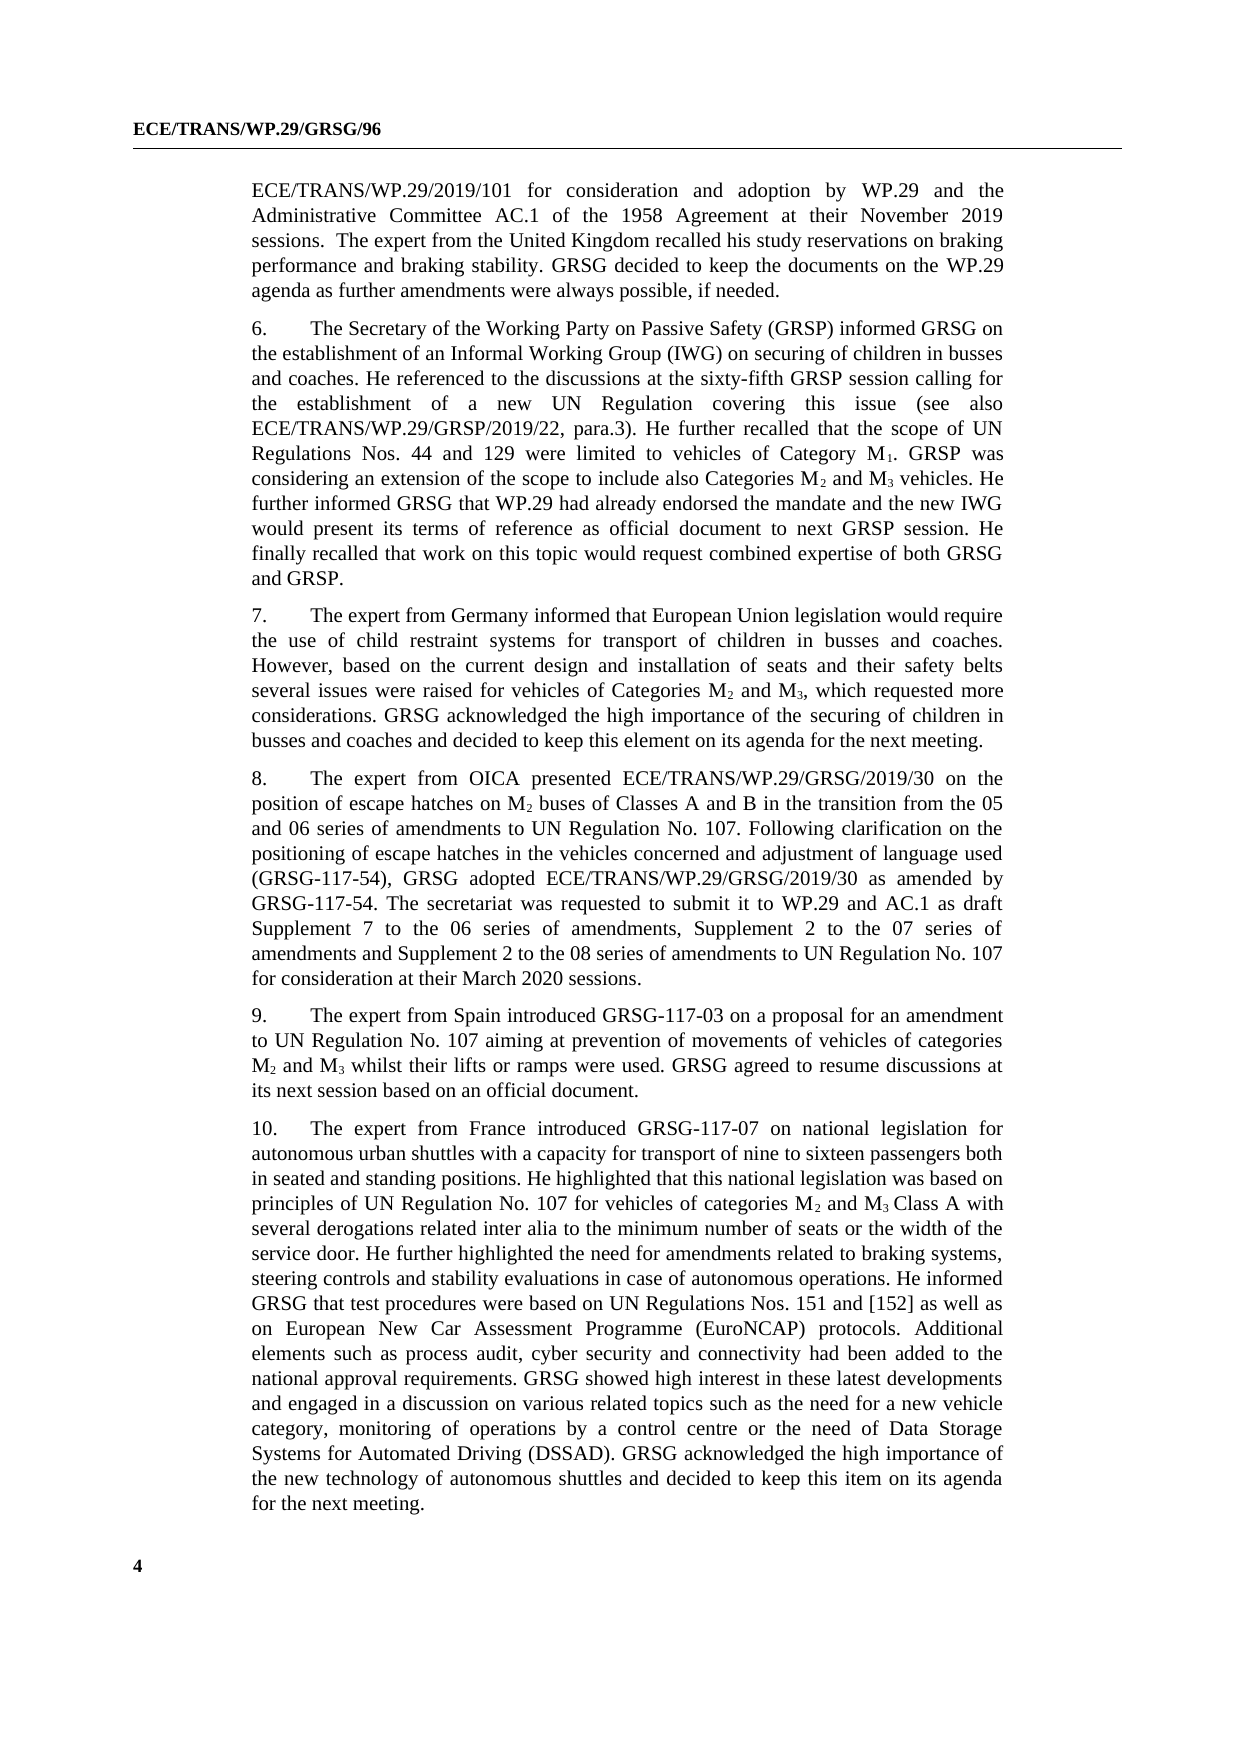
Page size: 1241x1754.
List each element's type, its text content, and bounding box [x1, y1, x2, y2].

text 10. The expert from France introduced GRSG-117-07 on national legislation for autonomous urban shuttles with a capacity for transport of nine to sixteen passengers both in seated and standing positions. He highlighted that this national legislation was based on principles of UN Regulation No. 107 for vehicles of categories M2 and M3 Class A with several derogations related inter alia to the minimum number of seats or the width of the service door. He further highlighted the need for amendments related to braking systems, steering controls and stability evaluations in case of autonomous operations. He informed GRSG that test procedures were based on UN Regulations Nos. 151 and [152] as well as on European New Car Assessment Programme (EuroNCAP) protocols. Additional elements such as process audit, cyber security and connectivity had been added to the national approval requirements. GRSG showed high interest in these latest developments and engaged in a discussion on various related topics such as the need for a new vehicle category, monitoring of operations by a control centre or the need of Data Storage Systems for Automated Driving (DSSAD). GRSG acknowledged the high importance of the new technology of autonomous shuttles and decided to keep this item on its agenda for the next meeting. [251, 1115, 1004, 1515]
text 8. The expert from OICA presented ECE/TRANS/WP.29/GRSG/2019/30 on the position of escape hatches on M2 buses of Classes A and B in the transition from the 05 and 06 series of amendments to UN Regulation No. 107. Following clarification on the positioning of escape hatches in the vehicles concerned and adjustment of language used (GRSG-117-54), GRSG adopted ECE/TRANS/WP.29/GRSG/2019/30 as amended by GRSG-117-54. The secretariat was requested to submit it to WP.29 and AC.1 as draft Supplement 7 to the 06 series of amendments, Supplement 2 to the 07 series of amendments and Supplement 2 to the 08 series of amendments to UN Regulation No. 107 for consideration at their March 2020 sessions. [251, 765, 1004, 990]
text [251, 177, 1004, 302]
text 9. The expert from Spain introduced GRSG-117-03 on a proposal for an amendment to UN Regulation No. 107 aiming at prevention of movements of vehicles of categories M2 and M3 whilst their lifts or ramps were used. GRSG agreed to resume discussions at its next session based on an official document. [251, 1002, 1004, 1102]
text 6. The Secretary of the Working Party on Passive Safety (GRSP) informed GRSG on the establishment of an Informal Working Group (IWG) on securing of children in busses and coaches. He referenced to the discussions at the sixty-fifth GRSP session calling for the establishment of a new UN Regulation covering this issue (see also ECE/TRANS/WP.29/GRSP/2019/22, para.3). He further recalled that the scope of UN Regulations Nos. 44 and 129 were limited to vehicles of Category M1. GRSP was considering an extension of the scope to include also Categories M2 and M3 vehicles. He further informed GRSG that WP.29 had already endorsed the mandate and the new IWG would present its terms of reference as official document to next GRSP session. He finally recalled that work on this topic would request combined expertise of both GRSG and GRSP. [251, 315, 1004, 590]
text 7. The expert from Germany informed that European Union legislation would require the use of child restraint systems for transport of children in busses and coaches. However, based on the current design and installation of seats and their safety belts several issues were raised for vehicles of Categories M2 and M3, which requested more considerations. GRSG acknowledged the high importance of the securing of children in busses and coaches and decided to keep this element on its agenda for the next meeting. [251, 602, 1004, 752]
